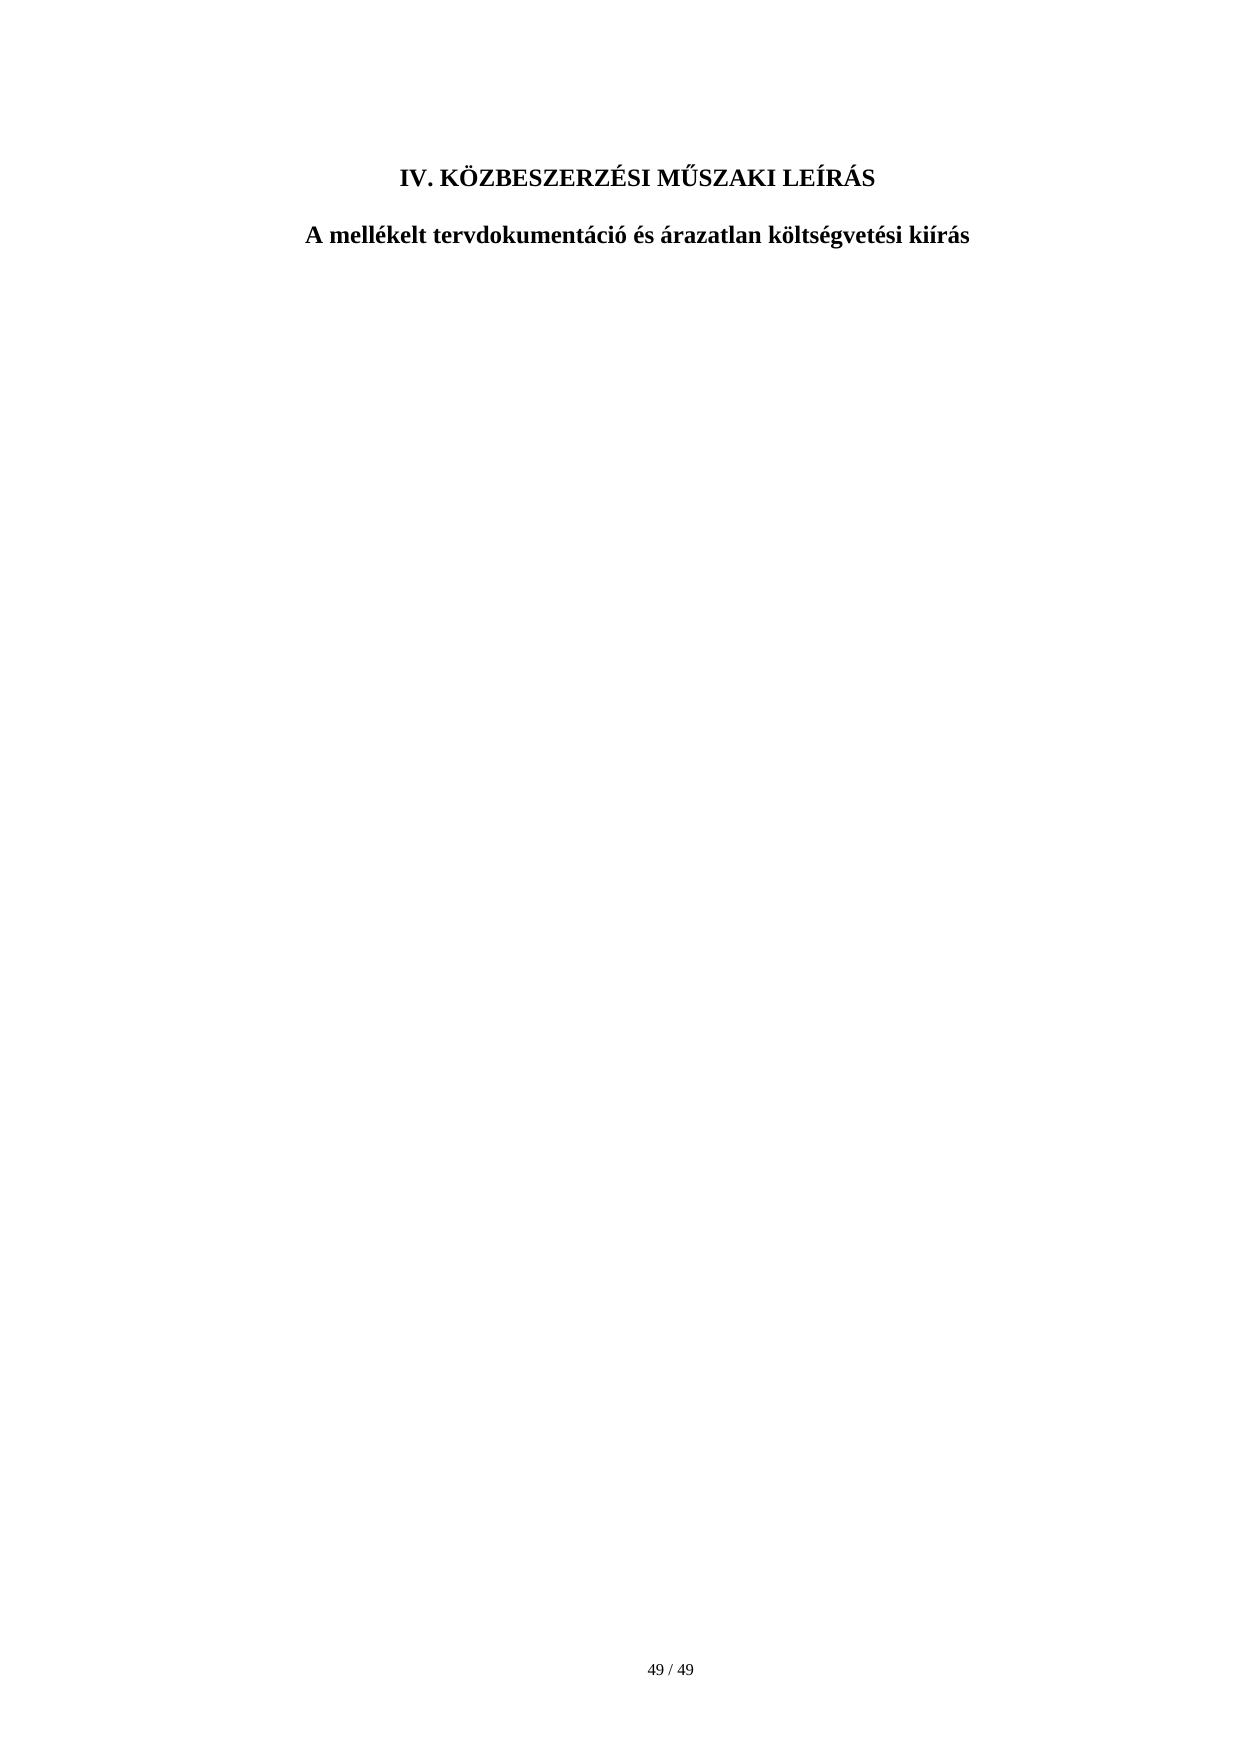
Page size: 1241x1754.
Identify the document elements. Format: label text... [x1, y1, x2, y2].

text Iv. Közbeszerzési Műszaki Leírás [131, 163, 1144, 192]
text A mellékelt tervdokumentáció és árazatlan költségvetési kiírás [131, 220, 1144, 249]
